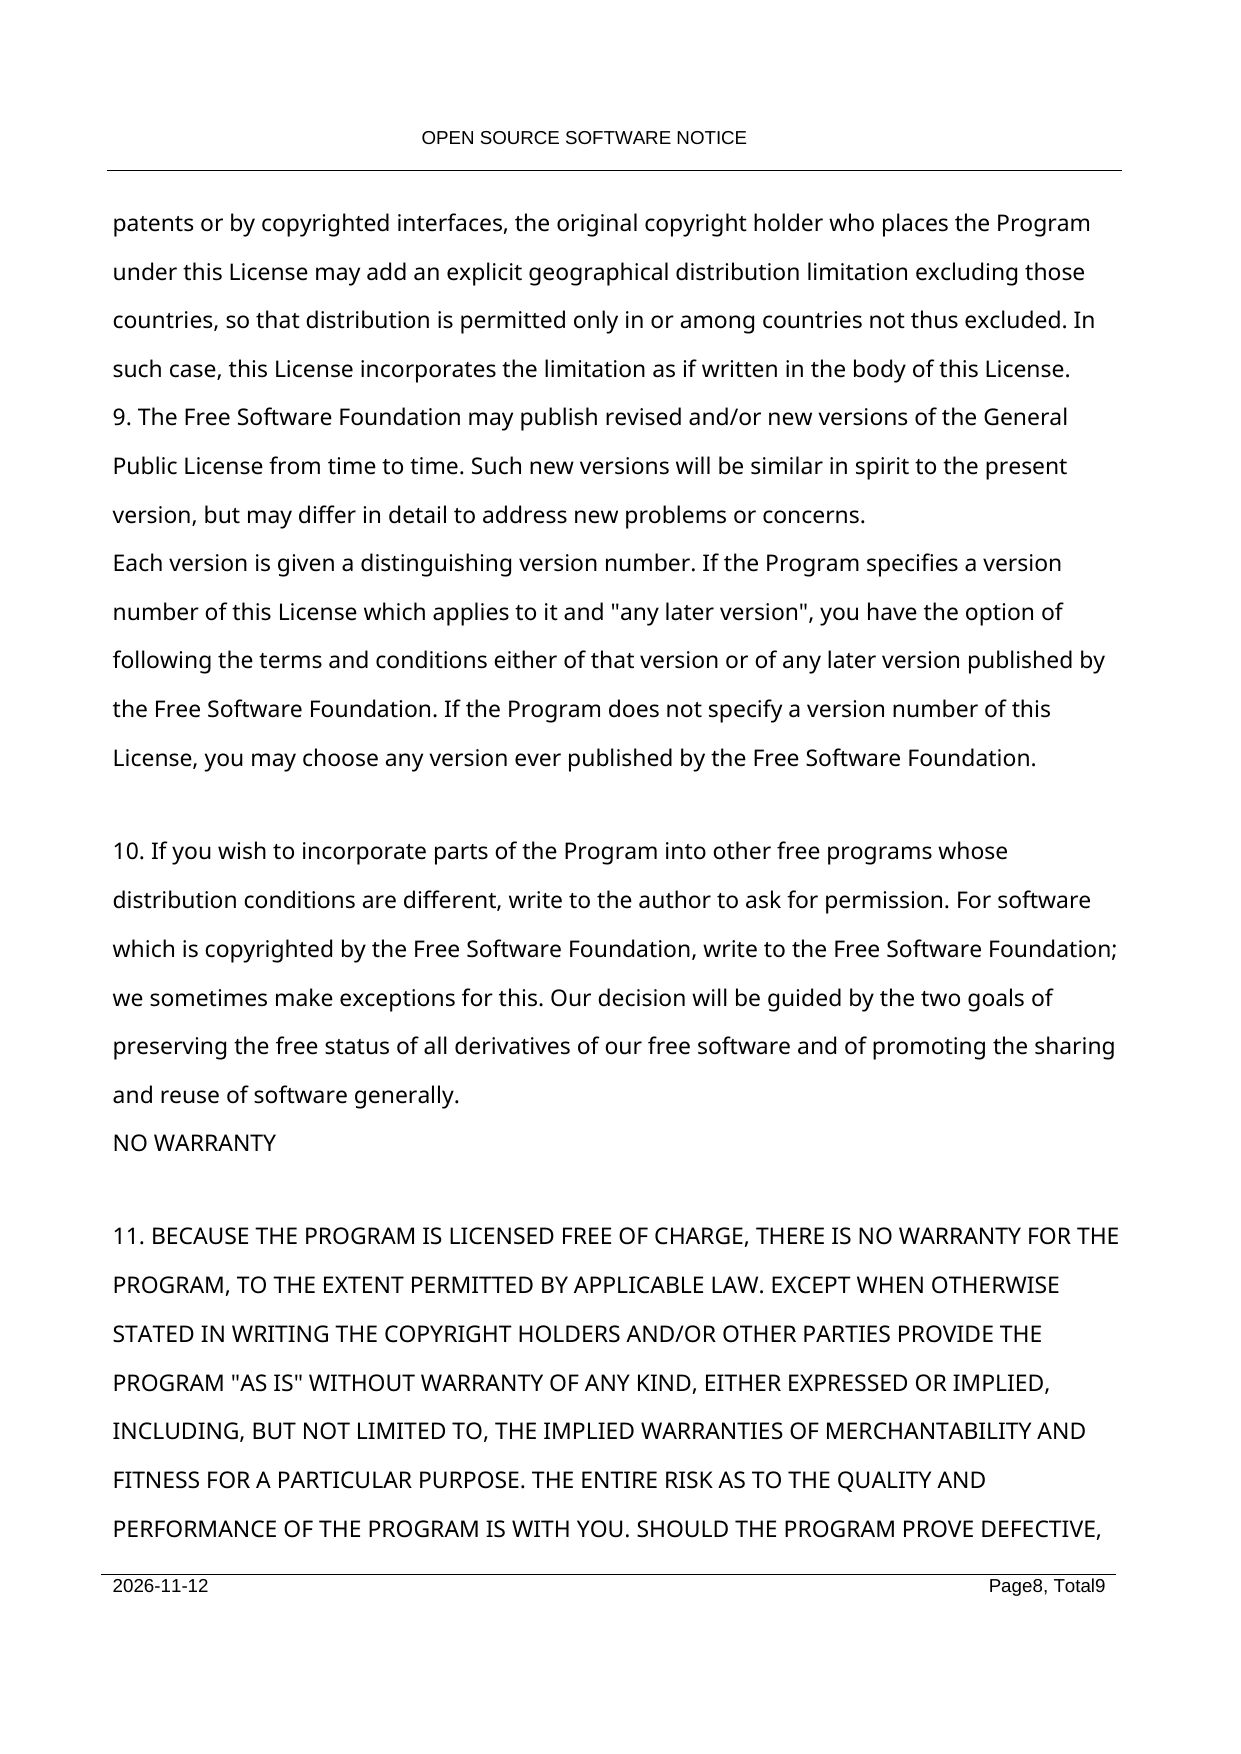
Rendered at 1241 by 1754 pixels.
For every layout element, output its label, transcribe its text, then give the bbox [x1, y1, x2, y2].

text NO WARRANTY [112, 1126, 1128, 1159]
text Each version is given a distinguishing version number. If the Program specifies a version number of this License which applies to it and "any later version", you have the option of following the terms and conditions either of that version or of any later version published by the Free Software Foundation. If the Program does not specify a version number of this License, you may choose any version ever published by the Free Software Foundation. [112, 546, 1128, 774]
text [112, 206, 1128, 385]
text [112, 1220, 1128, 1545]
text 9. The Free Software Foundation may publish revised and/or new versions of the General Public License from time to time. Such new versions will be similar in spirit to the present version, but may differ in detail to address new problems or concerns. [112, 401, 1128, 531]
text 10. If you wish to incorporate parts of the Program into other free programs whose distribution conditions are different, write to the author to ask for permission. For software which is copyrighted by the Free Software Foundation, write to the Free Software Foundation; we sometimes make exceptions for this. Our decision will be guided by the two goals of preserving the free status of all derivatives of our free software and of promoting the sharing and reuse of software generally. [112, 834, 1128, 1111]
